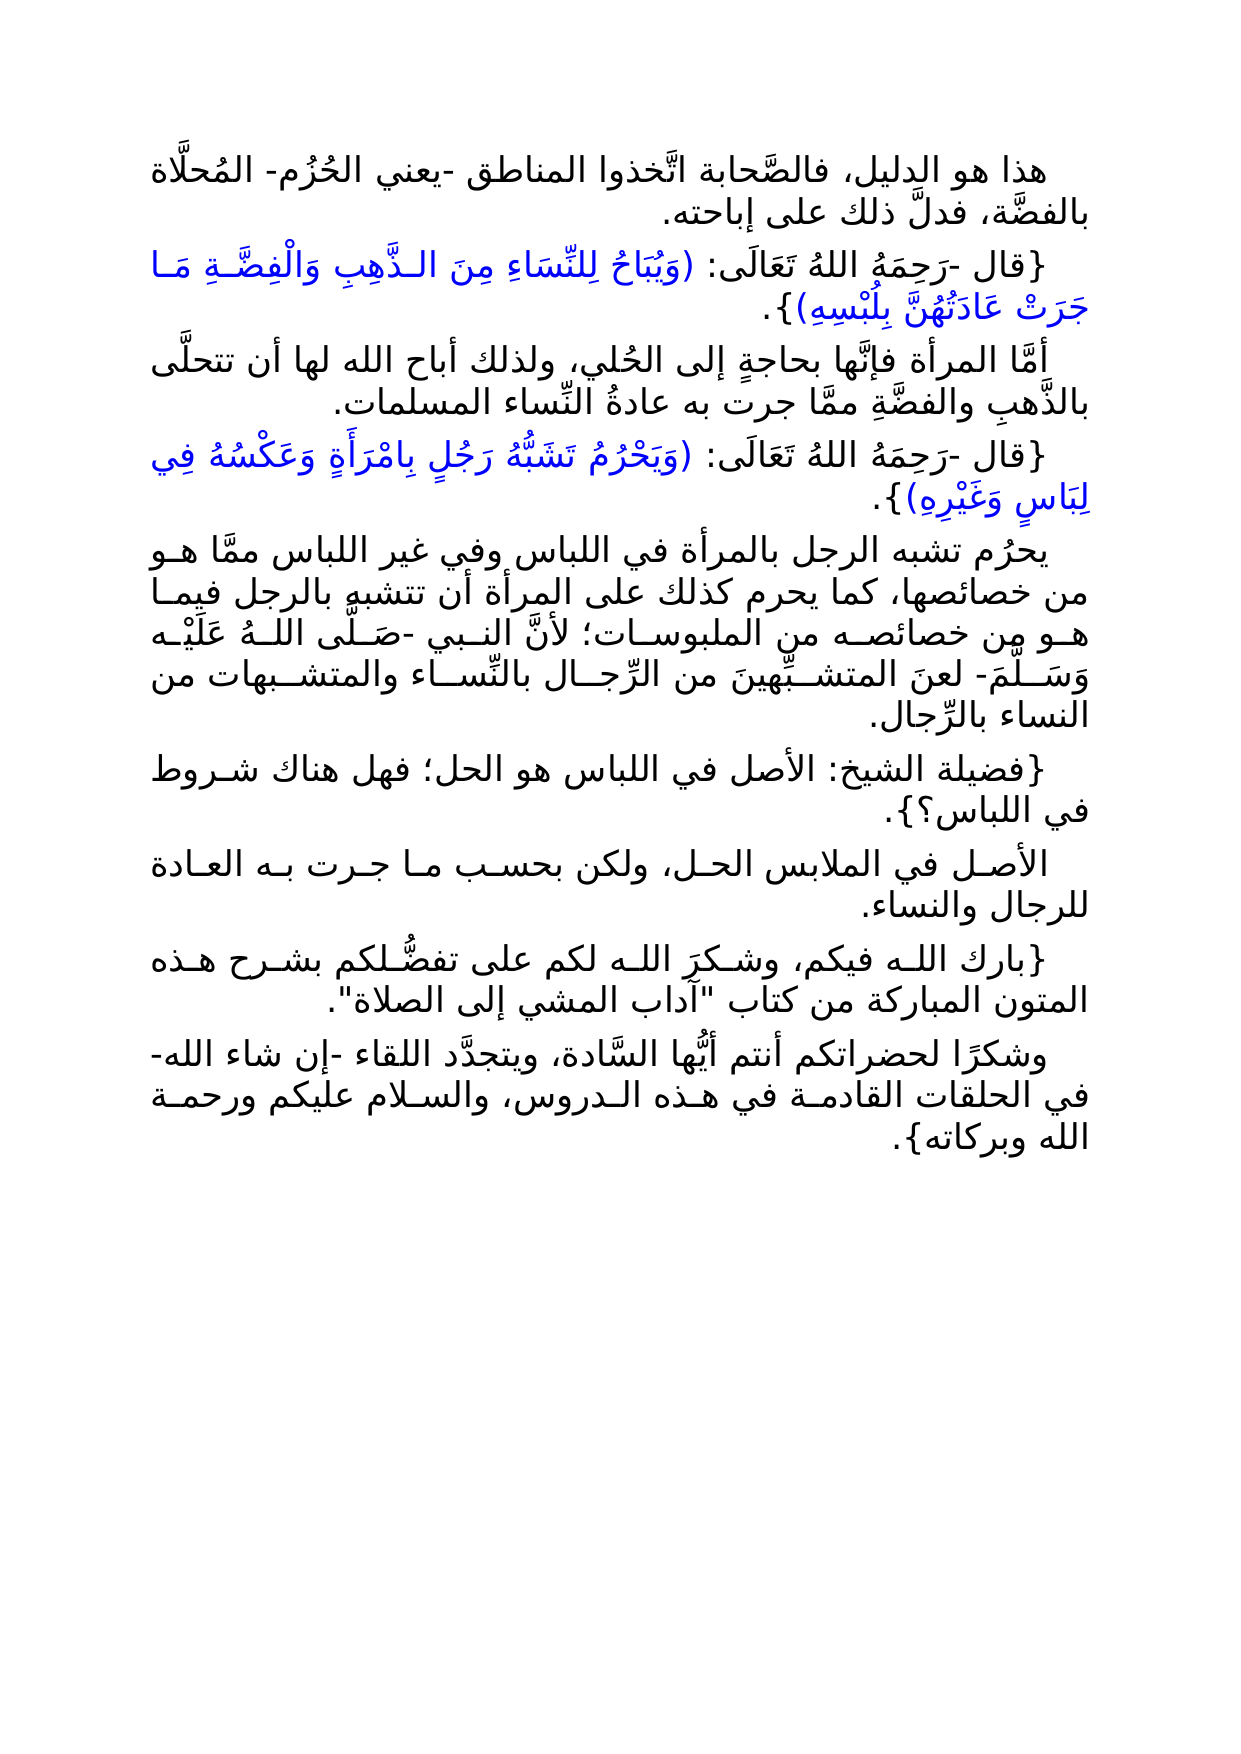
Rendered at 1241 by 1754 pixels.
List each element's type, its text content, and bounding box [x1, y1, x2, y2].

text {فضيلة الشيخ: الأصل في اللباس هو الحل؛ فهل هناك شروط في اللباس؟}. [150, 749, 1090, 831]
text الأصل في الملابس الحل، ولكن بحسب ما جرت به العادة للرجال والنساء. [150, 844, 1090, 926]
text يحرُم تشبه الرجل بالمرأة في اللباس وفي غير اللباس ممَّا هو من خصائصها، كما يحرم كذلك على المرأة أن تتشبه بالرجل فيما هو من خصائصه من الملبوسات؛ لأنَّ النبي -صَلَّى اللهُ عَلَيْه وَسَلَّمَ- لعنَ المتشبِّهينَ من الرِّجال بالنِّساء والمتشبهات من النساء بالرِّجال. [150, 530, 1090, 736]
text هذا هو الدليل، فالصَّحابة اتَّخذوا المناطق -يعني الحُزُم- المُحلَّاة بالفضَّة، فدلَّ ذلك على إباحته. [150, 150, 1090, 232]
text {قال -رَحِمَهُ اللهُ تَعَالَى: (وَيَحْرُمُ تَشَبُّهُ رَجُلٍ بِامْرَأَةٍ وَعَكْسُهُ فِي لِبَاسٍ وَغَيْرِهِ)}. [150, 435, 1090, 517]
text {بارك الله فيكم، وشكرَ الله لكم على تفضُّلكم بشرح هذه المتون المباركة من كتاب "آداب المشي إلى الصلاة". [150, 939, 1090, 1021]
text وشكرًا لحضراتكم أنتم أيُّها السَّادة، ويتجدَّد اللقاء -إن شاء الله- في الحلقات القادمة في هذه الدروس، والسلام عليكم ورحمة الله وبركاته}. [150, 1034, 1090, 1157]
text أمَّا المرأة فإنَّها بحاجةٍ إلى الحُلي، ولذلك أباح الله لها أن تتحلَّى بالذَّهبِ والفضَّةِ ممَّا جرت به عادةُ النِّساء المسلمات. [150, 340, 1090, 422]
text {قال -رَحِمَهُ اللهُ تَعَالَى: (وَيُبَاحُ لِلنِّسَاءِ مِنَ الذَّهِبِ وَالْفِضَّةِ مَا جَرَتْ عَادَتُهُنَّ بِلُبْسِهِ)}. [150, 245, 1090, 327]
